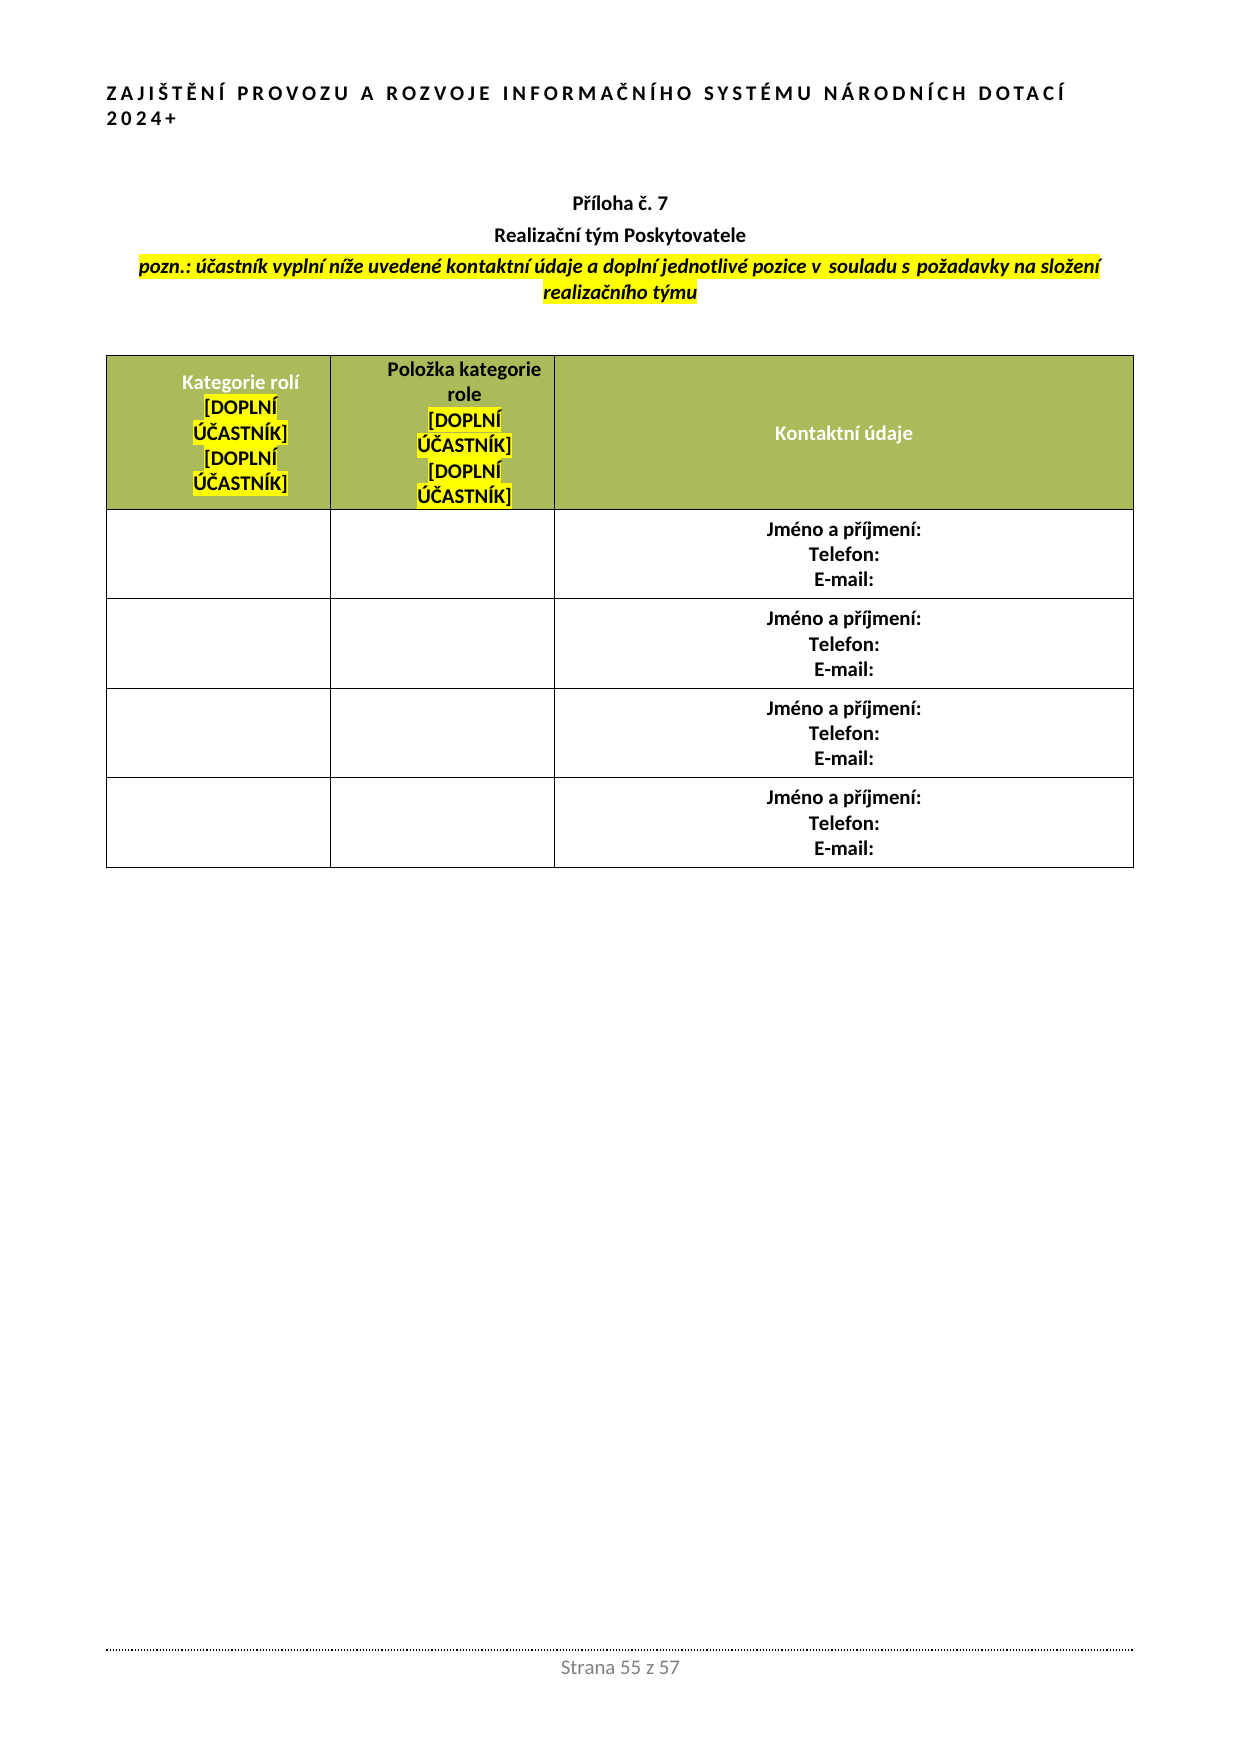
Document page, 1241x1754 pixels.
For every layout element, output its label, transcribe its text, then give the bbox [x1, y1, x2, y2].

table_cell [331, 689, 554, 777]
table_cell Jméno a příjmení: Telefon: E-mail: [555, 510, 1133, 598]
table_cell [331, 510, 554, 598]
text pozn.: účastník vyplní níže uvedené kontaktní údaje a doplní jednotlivé pozice v souladu s požadavky na složení realizačního týmu [106, 253, 1134, 304]
table_cell Jméno a příjmení: Telefon: E-mail: [555, 689, 1133, 777]
table_cell [331, 599, 554, 688]
table_cell Jméno a příjmení: Telefon: E-mail: [555, 778, 1133, 867]
table_cell [107, 599, 330, 688]
table_cell [107, 778, 330, 867]
text Příloha č. 7 [106, 190, 1134, 216]
table_header Položka kategorie role [DOPLNÍ ÚČASTNÍK] [DOPLNÍ ÚČASTNÍK] [331, 356, 554, 509]
table_cell Jméno a příjmení: Telefon: E-mail: [555, 599, 1133, 688]
table_header Kategorie rolí [DOPLNÍ ÚČASTNÍK] [DOPLNÍ ÚČASTNÍK] [107, 356, 330, 509]
table_header Kontaktní údaje [555, 356, 1133, 509]
table_cell [107, 689, 330, 777]
text Realizační tým Poskytovatele [106, 222, 1134, 247]
table_cell [107, 510, 330, 598]
table_cell [331, 778, 554, 867]
